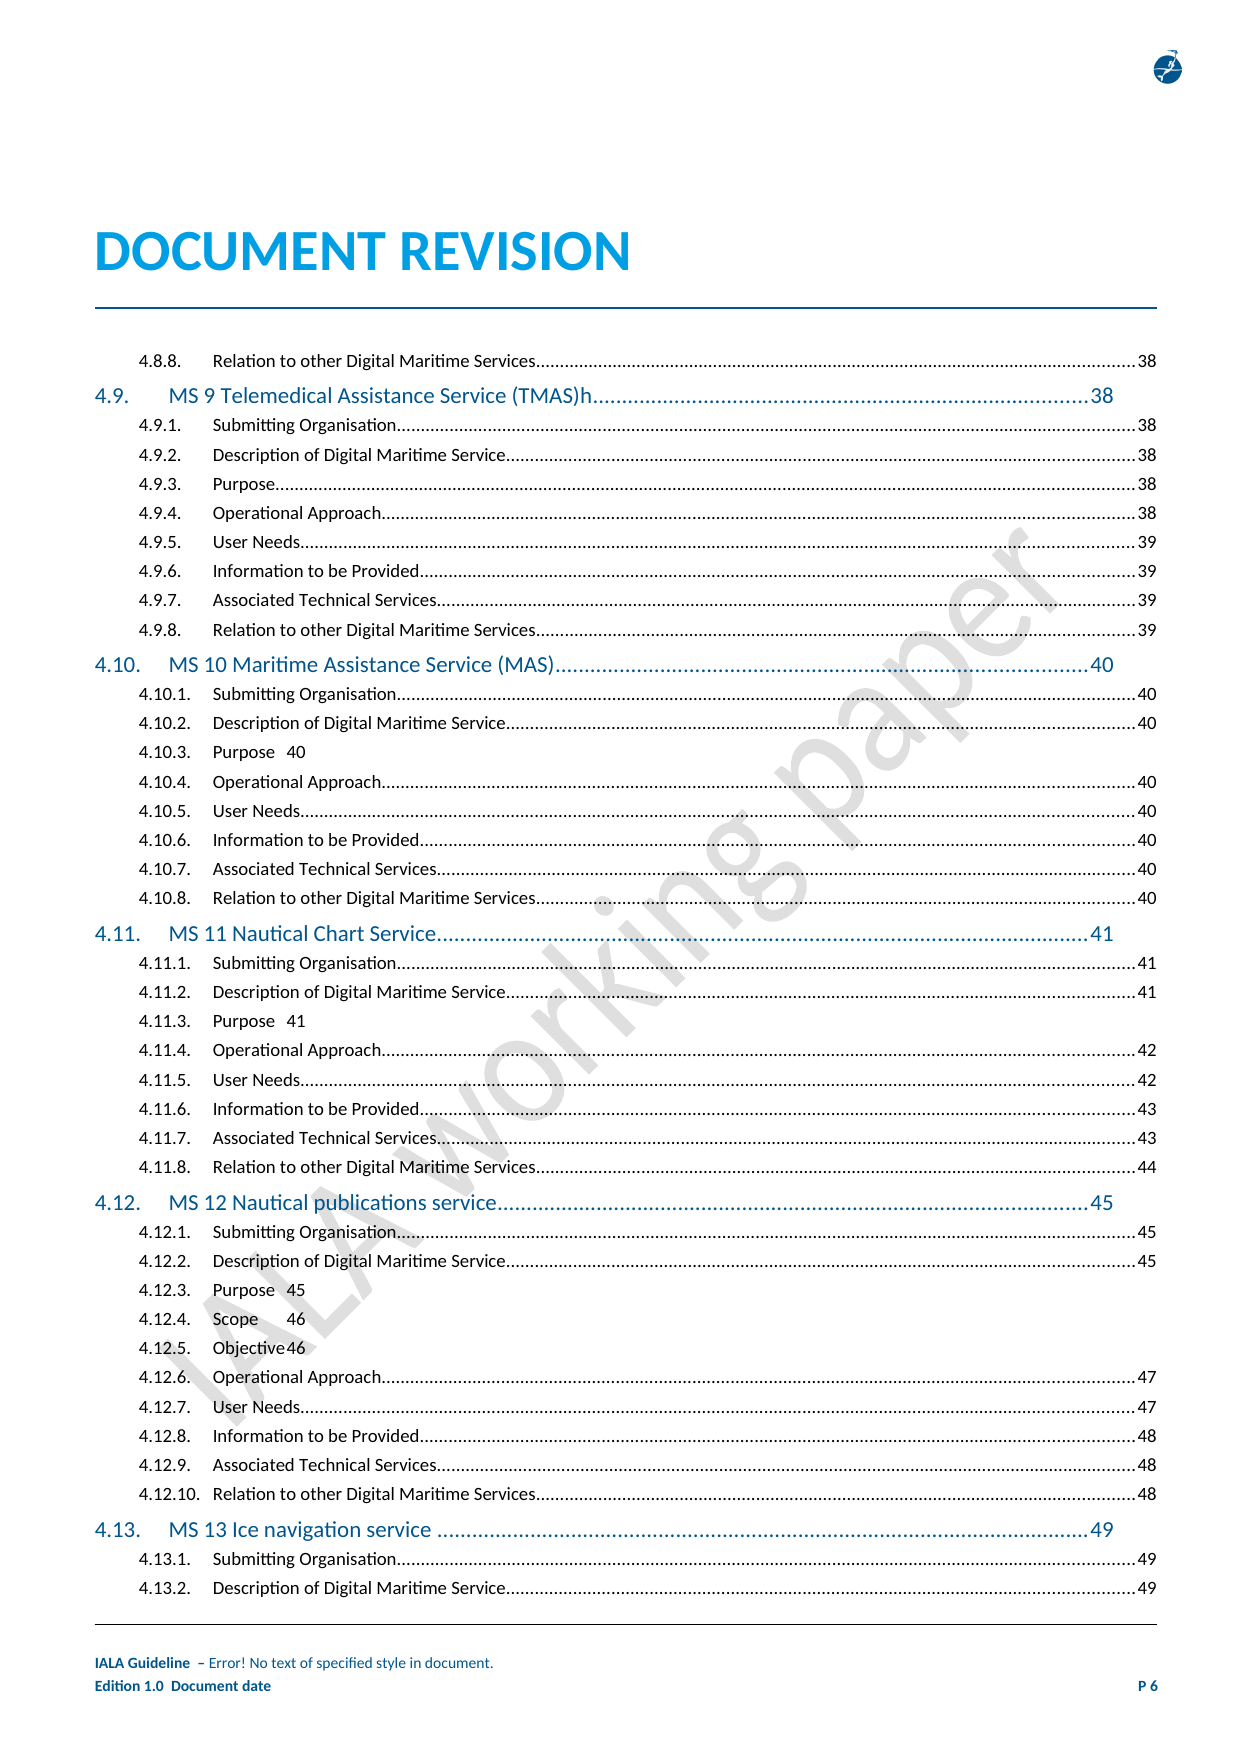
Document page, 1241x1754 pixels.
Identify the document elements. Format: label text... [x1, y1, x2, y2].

text 4.11.5. User Needs 42 [139, 1068, 1157, 1091]
text 4.11. MS 11 Nautical Chart Service 41 [94, 916, 1113, 947]
text 4.10.1. Submitting Organisation 40 [139, 682, 1157, 705]
text 4.10.5. User Needs 40 [139, 799, 1157, 822]
text 4.9.8. Relation to other Digital Maritime Services 39 [139, 618, 1157, 641]
text 4.9.1. Submitting Organisation 38 [139, 413, 1157, 436]
text 4.10. MS 10 Maritime Assistance Service (MAS) 40 [94, 647, 1113, 678]
text 4.10.2. Description of Digital Maritime Service 40 [139, 711, 1157, 734]
text 4.10.3. Purpose 40 [139, 741, 1157, 763]
text 4.11.3. Purpose 41 [139, 1009, 1157, 1032]
text 4.12.4. Scope 46 [139, 1307, 1157, 1330]
text 4.11.7. Associated Technical Services 43 [139, 1126, 1157, 1149]
text 4.13. MS 13 Ice navigation service 49 [94, 1511, 1113, 1543]
picture [1122, 0, 1241, 119]
text 4.9.2. Description of Digital Maritime Service 38 [139, 443, 1157, 466]
text 4.11.8. Relation to other Digital Maritime Services 44 [139, 1155, 1157, 1178]
text 4.12.8. Information to be Provided 48 [139, 1424, 1157, 1447]
text 4.11.4. Operational Approach 42 [139, 1038, 1157, 1061]
text 4.12.10. Relation to other Digital Maritime Services 48 [139, 1482, 1157, 1505]
text 4.12.5. Objective 46 [139, 1336, 1157, 1359]
text 4.9.7. Associated Technical Services 39 [139, 588, 1157, 611]
text 4.12.1. Submitting Organisation 45 [139, 1220, 1157, 1243]
text 4.9.6. Information to be Provided 39 [139, 559, 1157, 582]
text 4.8.8. Relation to other Digital Maritime Services 38 [139, 349, 1157, 372]
text 4.10.6. Information to be Provided 40 [139, 828, 1157, 851]
text 4.11.6. Information to be Provided 43 [139, 1097, 1157, 1120]
text 4.13.1. Submitting Organisation 49 [139, 1547, 1157, 1570]
text 4.12.2. Description of Digital Maritime Service 45 [139, 1249, 1157, 1272]
text 4.12.9. Associated Technical Services 48 [139, 1453, 1157, 1476]
text 4.9. MS 9 Telemedical Assistance Service (TMAS)h 38 [94, 378, 1113, 409]
text 4.11.1. Submitting Organisation 41 [139, 951, 1157, 974]
text 4.10.7. Associated Technical Services 40 [139, 857, 1157, 880]
text 4.9.4. Operational Approach 38 [139, 501, 1157, 524]
text 4.9.5. User Needs 39 [139, 530, 1157, 553]
text 4.13.2. Description of Digital Maritime Service 49 [139, 1576, 1157, 1599]
text 4.10.4. Operational Approach 40 [139, 770, 1157, 793]
text 4.12. MS 12 Nautical publications service 45 [94, 1184, 1113, 1216]
text 4.12.6. Operational Approach 47 [139, 1366, 1157, 1388]
text 4.11.2. Description of Digital Maritime Service 41 [139, 980, 1157, 1003]
text 4.10.8. Relation to other Digital Maritime Services 40 [139, 886, 1157, 909]
text 4.9.3. Purpose 38 [139, 472, 1157, 495]
text 4.12.7. User Needs 47 [139, 1395, 1157, 1418]
text 4.12.3. Purpose 45 [139, 1278, 1157, 1301]
